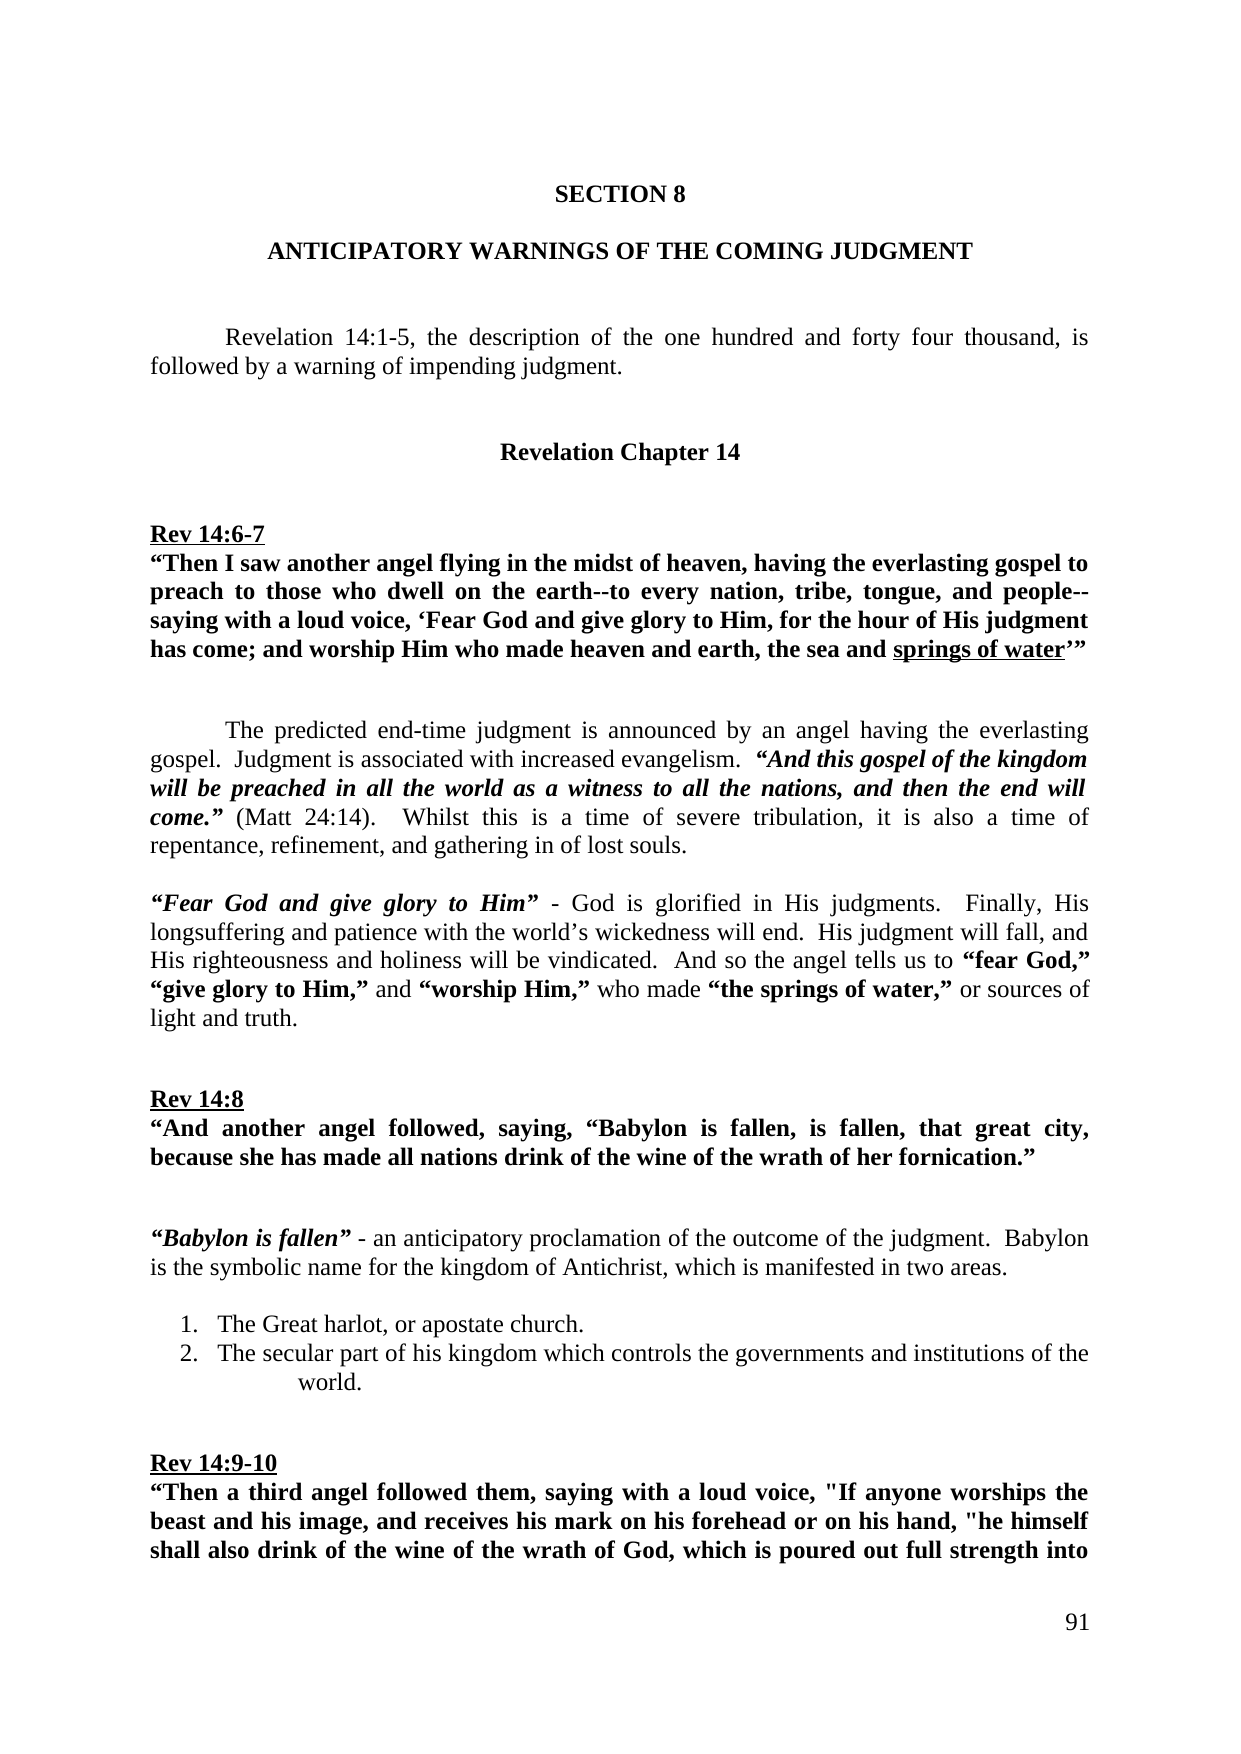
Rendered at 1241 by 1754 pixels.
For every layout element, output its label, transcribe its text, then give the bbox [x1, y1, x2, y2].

text Rev 14:8 [150, 1084, 1090, 1113]
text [150, 1477, 1090, 1563]
text “Then I saw another angel flying in the midst of heaven, having the everlasting gospel to preach to those who dwell on the earth--to every nation, tribe, tongue, and people--saying with a loud voice, ‘Fear God and give glory to Him, for the hour of His judgment has come; and worship Him who made heaven and earth, the sea and springs of water’” [150, 548, 1090, 663]
text The predicted end-time judgment is announced by an angel having the everlasting gospel. Judgment is associated with increased evangelism. “And this gospel of the kingdom will be preached in all the world as a witness to all the nations, and then the end will come.” (Matt 24:14). Whilst this is a time of severe tribulation, it is also a time of repentance, refinement, and gathering in of lost souls. [150, 715, 1090, 859]
text SECTION 8 [150, 179, 1090, 207]
text “And another angel followed, saying, “Babylon is fallen, is fallen, that great city, because she has made all nations drink of the wine of the wrath of her fornication.” [150, 1113, 1090, 1171]
text “Fear God and give glory to Him” - God is glorified in His judgments. Finally, His longsuffering and patience with the world’s wickedness will end. His judgment will fall, and His righteousness and holiness will be vindicated. And so the angel tells us to “fear God,” “give glory to Him,” and “worship Him,” who made “the springs of water,” or sources of light and truth. [150, 888, 1090, 1032]
text ANTICIPATORY WARNINGS OF THE COMING JUDGMENT [150, 236, 1090, 265]
list The Great harlot, or apostate church. [179, 1309, 1090, 1338]
text Revelation 14:1-5, the description of the one hundred and forty four thousand, is followed by a warning of impending judgment. [150, 322, 1090, 380]
list The secular part of his kingdom which controls the governments and institutions of the world. [179, 1338, 1090, 1396]
text Revelation Chapter 14 [150, 437, 1090, 466]
text Rev 14:9-10 [150, 1448, 1090, 1477]
text Rev 14:6-7 [150, 519, 1090, 548]
text “Babylon is fallen” - an anticipatory proclamation of the outcome of the judgment. Babylon is the symbolic name for the kingdom of Antichrist, which is manifested in two areas. [150, 1223, 1090, 1281]
